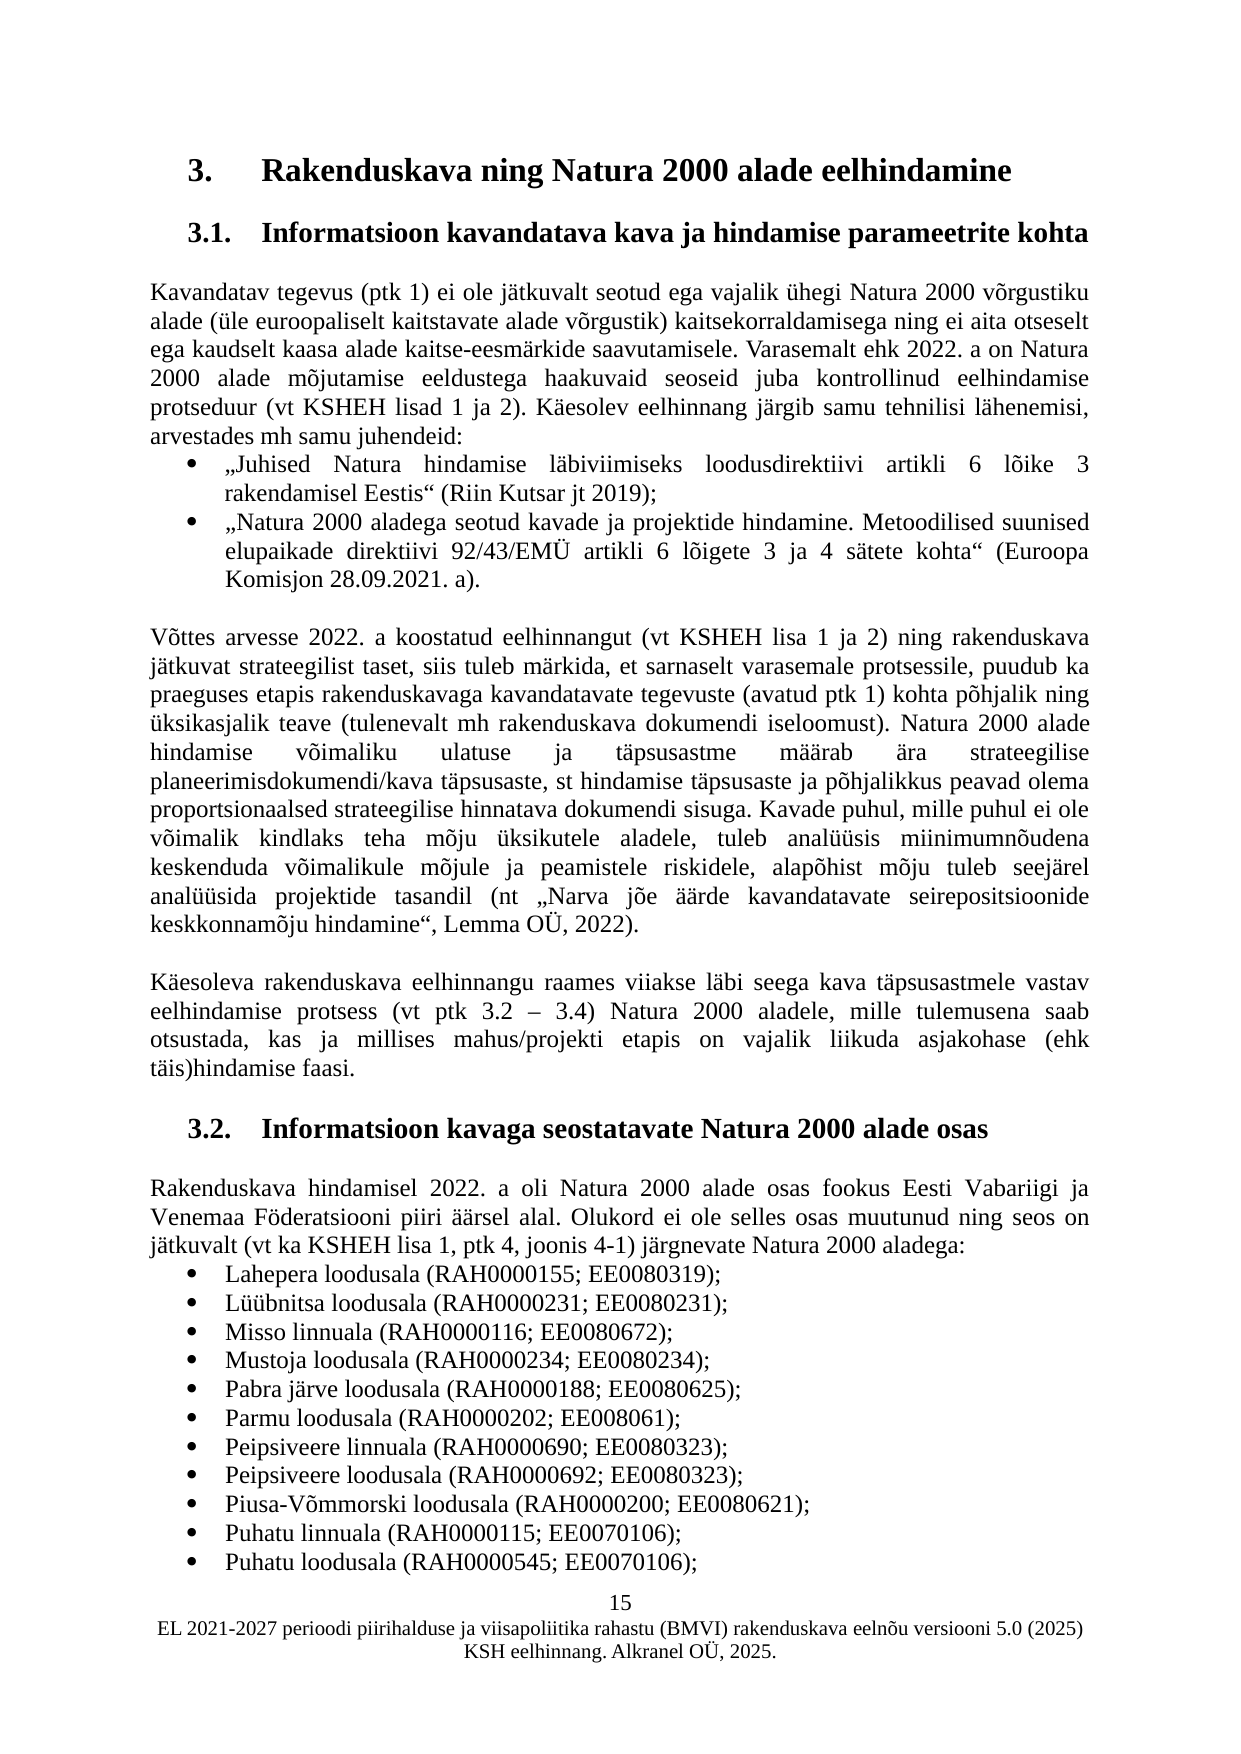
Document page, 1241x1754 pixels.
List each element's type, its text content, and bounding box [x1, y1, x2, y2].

list Puhatu loodusala (RAH0000545; EE0070106); [187, 1547, 1090, 1576]
list Piusa-Võmmorski loodusala (RAH0000200; EE0080621); [187, 1489, 1090, 1518]
list Peipsiveere linnuala (RAH0000690; EE0080323); [187, 1432, 1090, 1461]
list Pabra järve loodusala (RAH0000188; EE0080625); [187, 1374, 1090, 1403]
text Käesoleva rakenduskava eelhinnangu raames viiakse läbi seega kava täpsusastmele vastav eelhindamise protsess (vt ptk 3.2 – 3.4) Natura 2000 aladele, mille tulemusena saab otsustada, kas ja millises mahus/projekti etapis on vajalik liikuda asjakohase (ehk täis)hindamise faasi. [150, 967, 1090, 1082]
text Kavandatav tegevus (ptk 1) ei ole jätkuvalt seotud ega vajalik ühegi Natura 2000 võrgustiku alade (üle euroopaliselt kaitstavate alade võrgustik) kaitsekorraldamisega ning ei aita otseselt ega kaudselt kaasa alade kaitse-eesmärkide saavutamisele. Varasemalt ehk 2022. a on Natura 2000 alade mõjutamise eeldustega haakuvaid seoseid juba kontrollinud eelhindamise protseduur (vt KSHEH lisad 1 ja 2). Käesolev eelhinnang järgib samu tehnilisi lähenemisi, arvestades mh samu juhendeid: [150, 277, 1090, 449]
list Puhatu linnuala (RAH0000115; EE0070106); [187, 1518, 1090, 1547]
subtitle Rakenduskava ning Natura 2000 alade eelhindamine [187, 150, 1090, 188]
list Misso linnuala (RAH0000116; EE0080672); [187, 1317, 1090, 1346]
list Mustoja loodusala (RAH0000234; EE0080234); [187, 1346, 1090, 1374]
subtitle Informatsioon kavaga seostatavate Natura 2000 alade osas [187, 1111, 1090, 1144]
list „Juhised Natura hindamise läbiviimiseks loodusdirektiivi artikli 6 lõike 3 rakendamisel Eestis“ (Riin Kutsar jt 2019); [187, 449, 1090, 507]
list „Natura 2000 aladega seotud kavade ja projektide hindamine. Metoodilised suunised elupaikade direktiivi 92/43/EMÜ artikli 6 lõigete 3 ja 4 sätete kohta“ (Euroopa Komisjon 28.09.2021. a). [187, 507, 1090, 593]
list Peipsiveere loodusala (RAH0000692; EE0080323); [187, 1461, 1090, 1489]
list Lahepera loodusala (RAH0000155; EE0080319); [187, 1259, 1090, 1288]
text Rakenduskava hindamisel 2022. a oli Natura 2000 alade osas fookus Eesti Vabariigi ja Venemaa Föderatsiooni piiri äärsel alal. Olukord ei ole selles osas muutunud ning seos on jätkuvalt (vt ka KSHEH lisa 1, ptk 4, joonis 4-1) järgnevate Natura 2000 aladega: [150, 1173, 1090, 1259]
text Võttes arvesse 2022. a koostatud eelhinnangut (vt KSHEH lisa 1 ja 2) ning rakenduskava jätkuvat strateegilist taset, siis tuleb märkida, et sarnaselt varasemale protsessile, puudub ka praeguses etapis rakenduskavaga kavandatavate tegevuste (avatud ptk 1) kohta põhjalik ning üksikasjalik teave (tulenevalt mh rakenduskava dokumendi iseloomust). Natura 2000 alade hindamise võimaliku ulatuse ja täpsusastme määrab ära strateegilise planeerimisdokumendi/kava täpsusaste, st hindamise täpsusaste ja põhjalikkus peavad olema proportsionaalsed strateegilise hinnatava dokumendi sisuga. Kavade puhul, mille puhul ei ole võimalik kindlaks teha mõju üksikutele aladele, tuleb analüüsis miinimumnõudena keskenduda võimalikule mõjule ja peamistele riskidele, alapõhist mõju tuleb seejärel analüüsida projektide tasandil (nt „Narva jõe äärde kavandatavate seirepositsioonide keskkonnamõju hindamine“, Lemma OÜ, 2022). [150, 622, 1090, 938]
subtitle Informatsioon kavandatava kava ja hindamise parameetrite kohta [187, 215, 1090, 248]
list Parmu loodusala (RAH0000202; EE008061); [187, 1403, 1090, 1432]
list Lüübnitsa loodusala (RAH0000231; EE0080231); [187, 1288, 1090, 1317]
